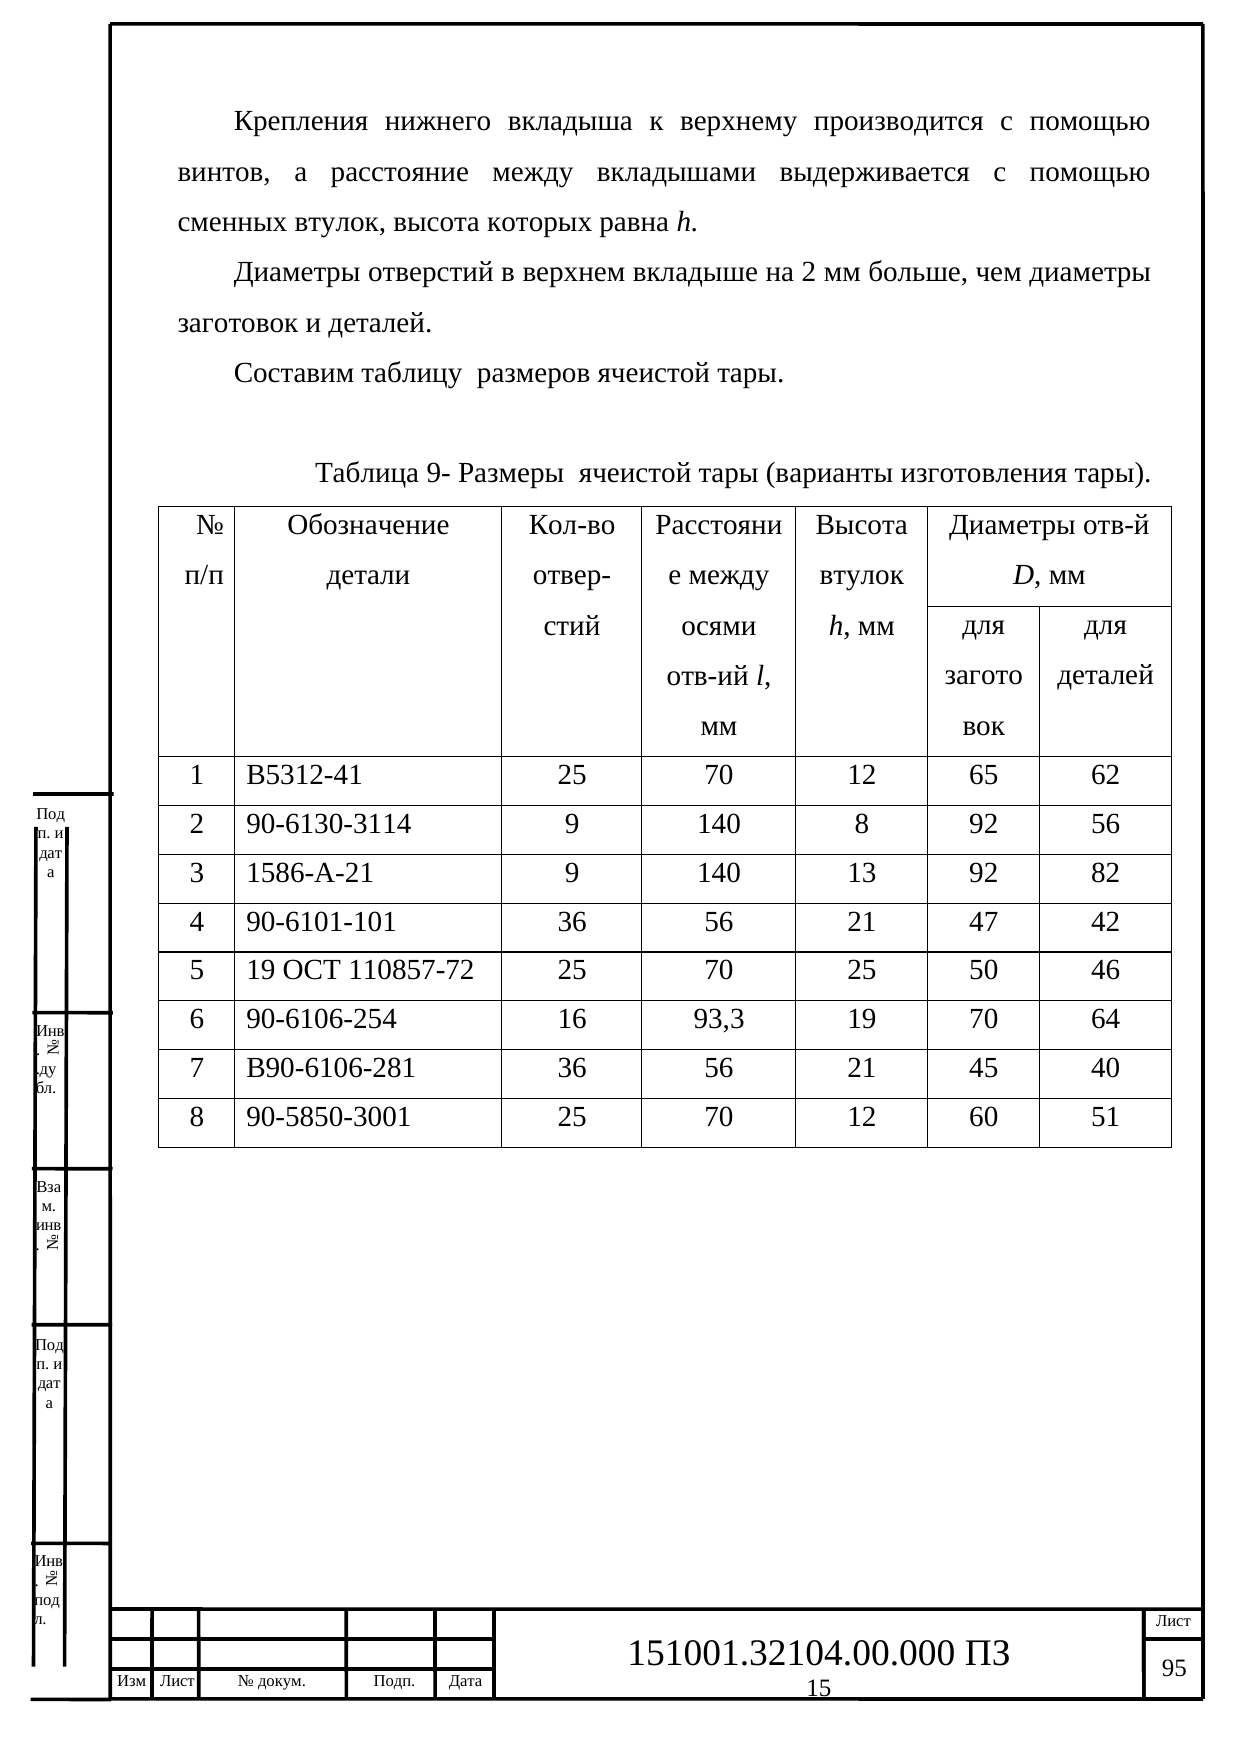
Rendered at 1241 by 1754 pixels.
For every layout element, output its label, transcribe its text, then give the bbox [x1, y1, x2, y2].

table_cell 25 [502, 1099, 641, 1147]
table_header Высота втулок h, мм [796, 507, 927, 756]
table_cell 93,3 [642, 1001, 795, 1049]
text Диаметры отверстий в верхнем вкладыше на больше, чем диаметры заготовок и деталей. [177, 254, 1152, 338]
table_header № п/п [159, 507, 234, 756]
table_cell 19 [796, 1001, 927, 1049]
text Таблица 9- Размеры ячеистой тары (варианты изготовления тары). [177, 456, 1152, 489]
table_cell 12 [796, 1099, 927, 1147]
table_cell 25 [502, 757, 641, 805]
table_header Обозначение детали [235, 507, 501, 756]
table_cell 90-6106-254 [235, 1001, 501, 1049]
table_cell В5312-41 [235, 757, 501, 805]
table_cell 1586-А-21 [235, 855, 501, 903]
table_cell 9 [502, 855, 641, 903]
table_cell 47 [928, 904, 1039, 951]
table_cell 46 [1040, 953, 1171, 1000]
table_cell 40 [1040, 1050, 1171, 1098]
table_cell 16 [502, 1001, 641, 1049]
table_cell 13 [796, 855, 927, 903]
table_cell 90-6130-3114 [235, 806, 501, 854]
table_header Диаметры отв-й D, мм [928, 507, 1171, 606]
table_cell 70 [642, 953, 795, 1000]
table_cell 65 [928, 757, 1039, 805]
table_cell 90-5850-3001 [235, 1099, 501, 1147]
table_cell 51 [1040, 1099, 1171, 1147]
table_cell 4 [159, 904, 234, 951]
table_cell 36 [502, 904, 641, 951]
table_cell 25 [796, 953, 927, 1000]
table_cell 8 [796, 806, 927, 854]
text Крепления нижнего вкладыша к верхнему производится с помощью винтов, а расстояние между вкладышами выдерживается с помощью сменных втулок, высота которых равна h. [177, 103, 1152, 238]
table_cell 70 [928, 1001, 1039, 1049]
table_cell В90-6106-281 [235, 1050, 501, 1098]
table_cell 62 [1040, 757, 1171, 805]
table_header Кол-во отвер-стий [502, 507, 641, 756]
table_cell 3 [159, 855, 234, 903]
table_cell 25 [502, 953, 641, 1000]
table_cell 56 [1040, 806, 1171, 854]
table_cell для заготовок [928, 607, 1039, 756]
table_cell 36 [502, 1050, 641, 1098]
table_cell 8 [159, 1099, 234, 1147]
table_cell 19 ОСТ 110857-72 [235, 953, 501, 1000]
table_cell 5 [159, 953, 234, 1000]
table_cell 9 [502, 806, 641, 854]
text Составим таблицу размеров ячеистой тары. [177, 355, 1152, 388]
table_cell 70 [642, 757, 795, 805]
table_cell 21 [796, 1050, 927, 1098]
table_cell 60 [928, 1099, 1039, 1147]
table_cell 92 [928, 806, 1039, 854]
table_cell 6 [159, 1001, 234, 1049]
table_cell 2 [159, 806, 234, 854]
table_cell 12 [796, 757, 927, 805]
table_cell 1 [159, 757, 234, 805]
table_cell 82 [1040, 855, 1171, 903]
table_cell для деталей [1040, 607, 1171, 756]
table_cell 21 [796, 904, 927, 951]
table_cell 90-6101-101 [235, 904, 501, 951]
table_cell 7 [159, 1050, 234, 1098]
table_cell 140 [642, 806, 795, 854]
table_cell 92 [928, 855, 1039, 903]
table_cell 50 [928, 953, 1039, 1000]
table_cell 64 [1040, 1001, 1171, 1049]
table_cell 56 [642, 1050, 795, 1098]
table_cell 45 [928, 1050, 1039, 1098]
table_cell 56 [642, 904, 795, 951]
table_cell 140 [642, 855, 795, 903]
table_header Расстояние между осями отв-ий l, мм [642, 507, 795, 756]
table_cell 70 [642, 1099, 795, 1147]
table_cell 42 [1040, 904, 1171, 951]
